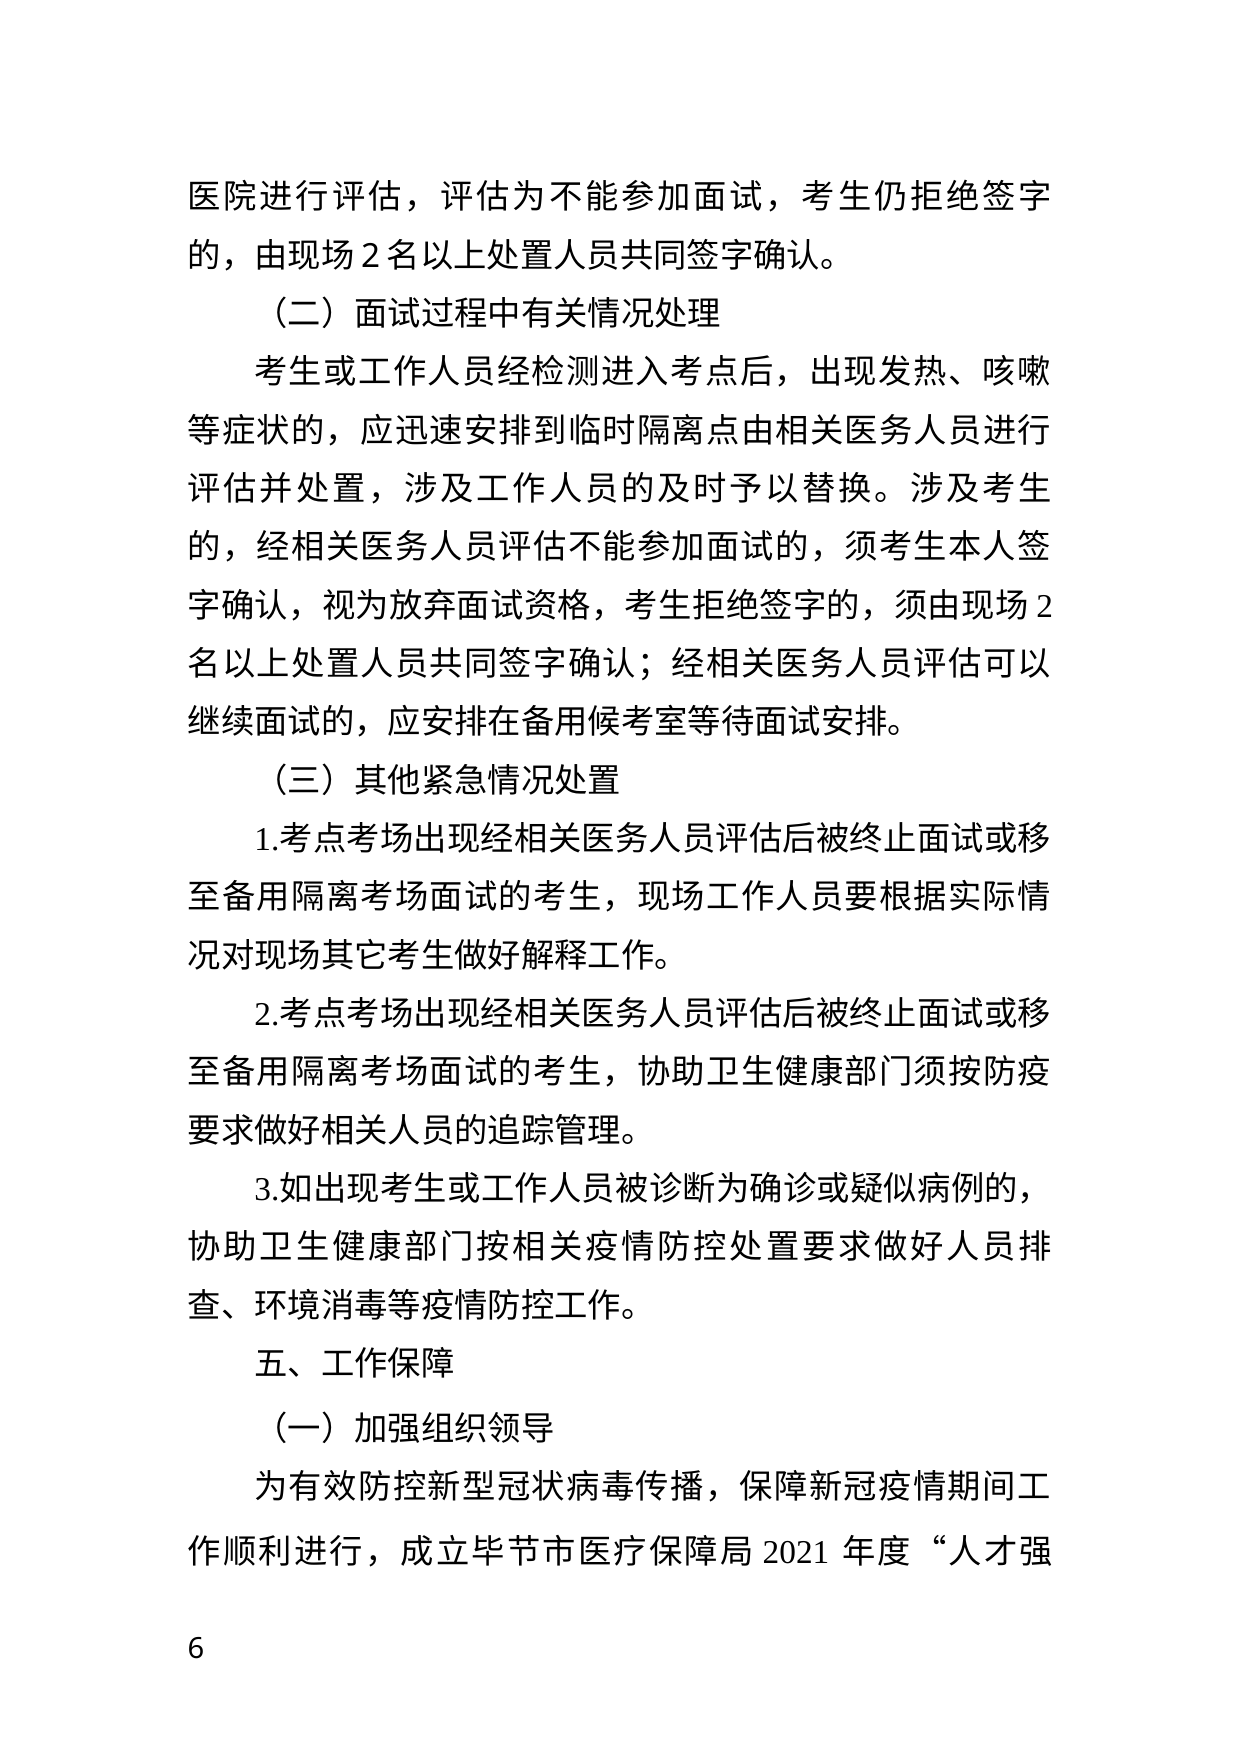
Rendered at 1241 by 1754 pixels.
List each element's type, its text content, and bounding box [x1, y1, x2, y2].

text 五、工作保障 [187, 1329, 1053, 1394]
text （一）加强组织领导 [187, 1394, 1053, 1452]
text （二）面试过程中有关情况处理 [187, 279, 1053, 337]
text 3.如出现考生或工作人员被诊断为确诊或疑似病例的，协助卫生健康部门按相关疫情防控处置要求做好人员排查、环境消毒等疫情防控工作。 [187, 1154, 1053, 1329]
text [187, 162, 1053, 279]
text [187, 1452, 1053, 1582]
text 考生或工作人员经检测进入考点后，出现发热、咳嗽等症状的，应迅速安排到临时隔离点由相关医务人员进行评估并处置，涉及工作人员的及时予以替换。涉及考生的，经相关医务人员评估不能参加面试的，须考生本人签字确认，视为放弃面试资格，考生拒绝签字的，须由现场2名以上处置人员共同签字确认；经相关医务人员评估可以继续面试的，应安排在备用候考室等待面试安排。 [187, 337, 1053, 745]
text 1.考点考场出现经相关医务人员评估后被终止面试或移至备用隔离考场面试的考生，现场工作人员要根据实际情况对现场其它考生做好解释工作。 [187, 804, 1053, 979]
text 2.考点考场出现经相关医务人员评估后被终止面试或移至备用隔离考场面试的考生，协助卫生健康部门须按防疫要求做好相关人员的追踪管理。 [187, 979, 1053, 1154]
text （三）其他紧急情况处置 [187, 745, 1053, 804]
